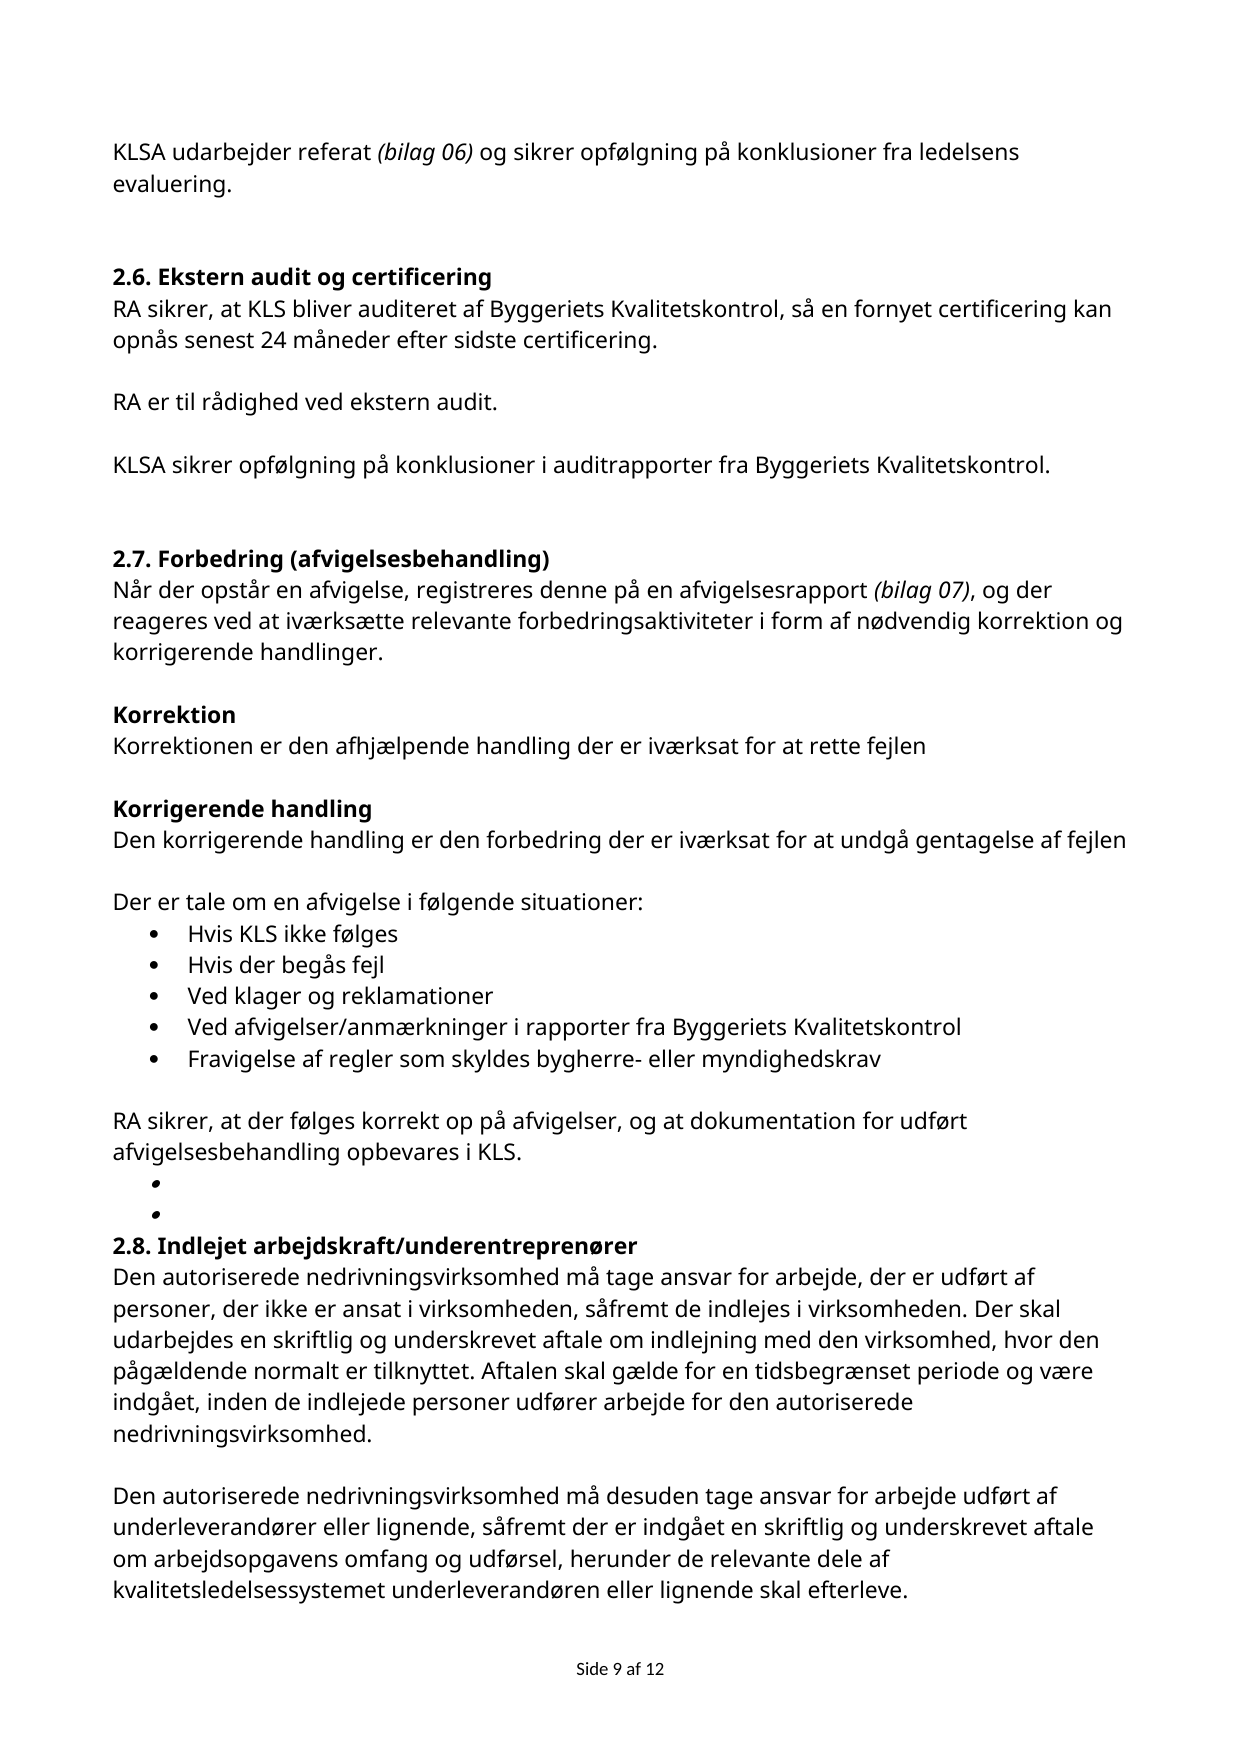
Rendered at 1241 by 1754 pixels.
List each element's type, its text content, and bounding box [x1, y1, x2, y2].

list Hvis der begås fejl [150, 949, 1128, 980]
text Når der opstår en afvigelse, registreres denne på en afvigelsesrapport (bilag 07), og der reageres ved at iværksætte relevante forbedringsaktiviteter i form af nødvendig korrektion og korrigerende handlinger. [112, 574, 1128, 668]
list 2.6. Ekstern audit og certificering [112, 261, 1128, 293]
text Korrigerende handling [112, 793, 1128, 824]
list Den autoriserede nedrivningsvirksomhed må tage ansvar for arbejde, der er udført af personer, der ikke er ansat i virksomheden, såfremt de indlejes i virksomheden. Der skal udarbejdes en skriftlig og underskrevet aftale om indlejning med den virksomhed, hvor den pågældende normalt er tilknyttet. Aftalen skal gælde for en tidsbegrænset periode og være indgået, inden de indlejede personer udfører arbejde for den autoriserede nedrivningsvirksomhed. [112, 1261, 1128, 1449]
text Der er tale om en afvigelse i følgende situationer: [112, 886, 1128, 918]
list RA er til rådighed ved ekstern audit. [112, 386, 1128, 418]
text Den korrigerende handling er den forbedring der er iværksat for at undgå gentagelse af fejlen [112, 824, 1128, 855]
list Ved afvigelser/anmærkninger i rapporter fra Byggeriets Kvalitetskontrol [150, 1011, 1128, 1043]
list RA sikrer, at KLS bliver auditeret af Byggeriets Kvalitetskontrol, så en fornyet certificering kan opnås senest 24 måneder efter sidste certificering. [112, 293, 1128, 355]
list Den autoriserede nedrivningsvirksomhed må desuden tage ansvar for arbejde udført af underleverandører eller lignende, såfremt der er indgået en skriftlig og underskrevet aftale om arbejdsopgavens omfang og udførsel, herunder de relevante dele af kvalitetsledelsessystemet underleverandøren eller lignende skal efterleve. [112, 1480, 1128, 1605]
list Fravigelse af regler som skyldes bygherre- eller myndighedskrav [150, 1043, 1128, 1074]
list Hvis KLS ikke følges [150, 918, 1128, 949]
text Korrektion [112, 699, 1128, 730]
text Korrektionen er den afhjælpende handling der er iværksat for at rette fejlen [112, 730, 1128, 761]
text KLSA udarbejder referat (bilag 06) og sikrer opfølgning på konklusioner fra ledelsens evaluering. [112, 136, 1128, 199]
list 2.8. Indlejet arbejdskraft/underentreprenører [112, 1230, 1128, 1261]
subtitle 2.7. Forbedring (afvigelsesbehandling) [112, 543, 1128, 574]
list KLSA sikrer opfølgning på konklusioner i auditrapporter fra Byggeriets Kvalitetskontrol. [112, 449, 1128, 480]
list Ved klager og reklamationer [150, 980, 1128, 1011]
text RA sikrer, at der følges korrekt op på afvigelser, og at dokumentation for udført afvigelsesbehandling opbevares i KLS. [112, 1105, 1128, 1168]
